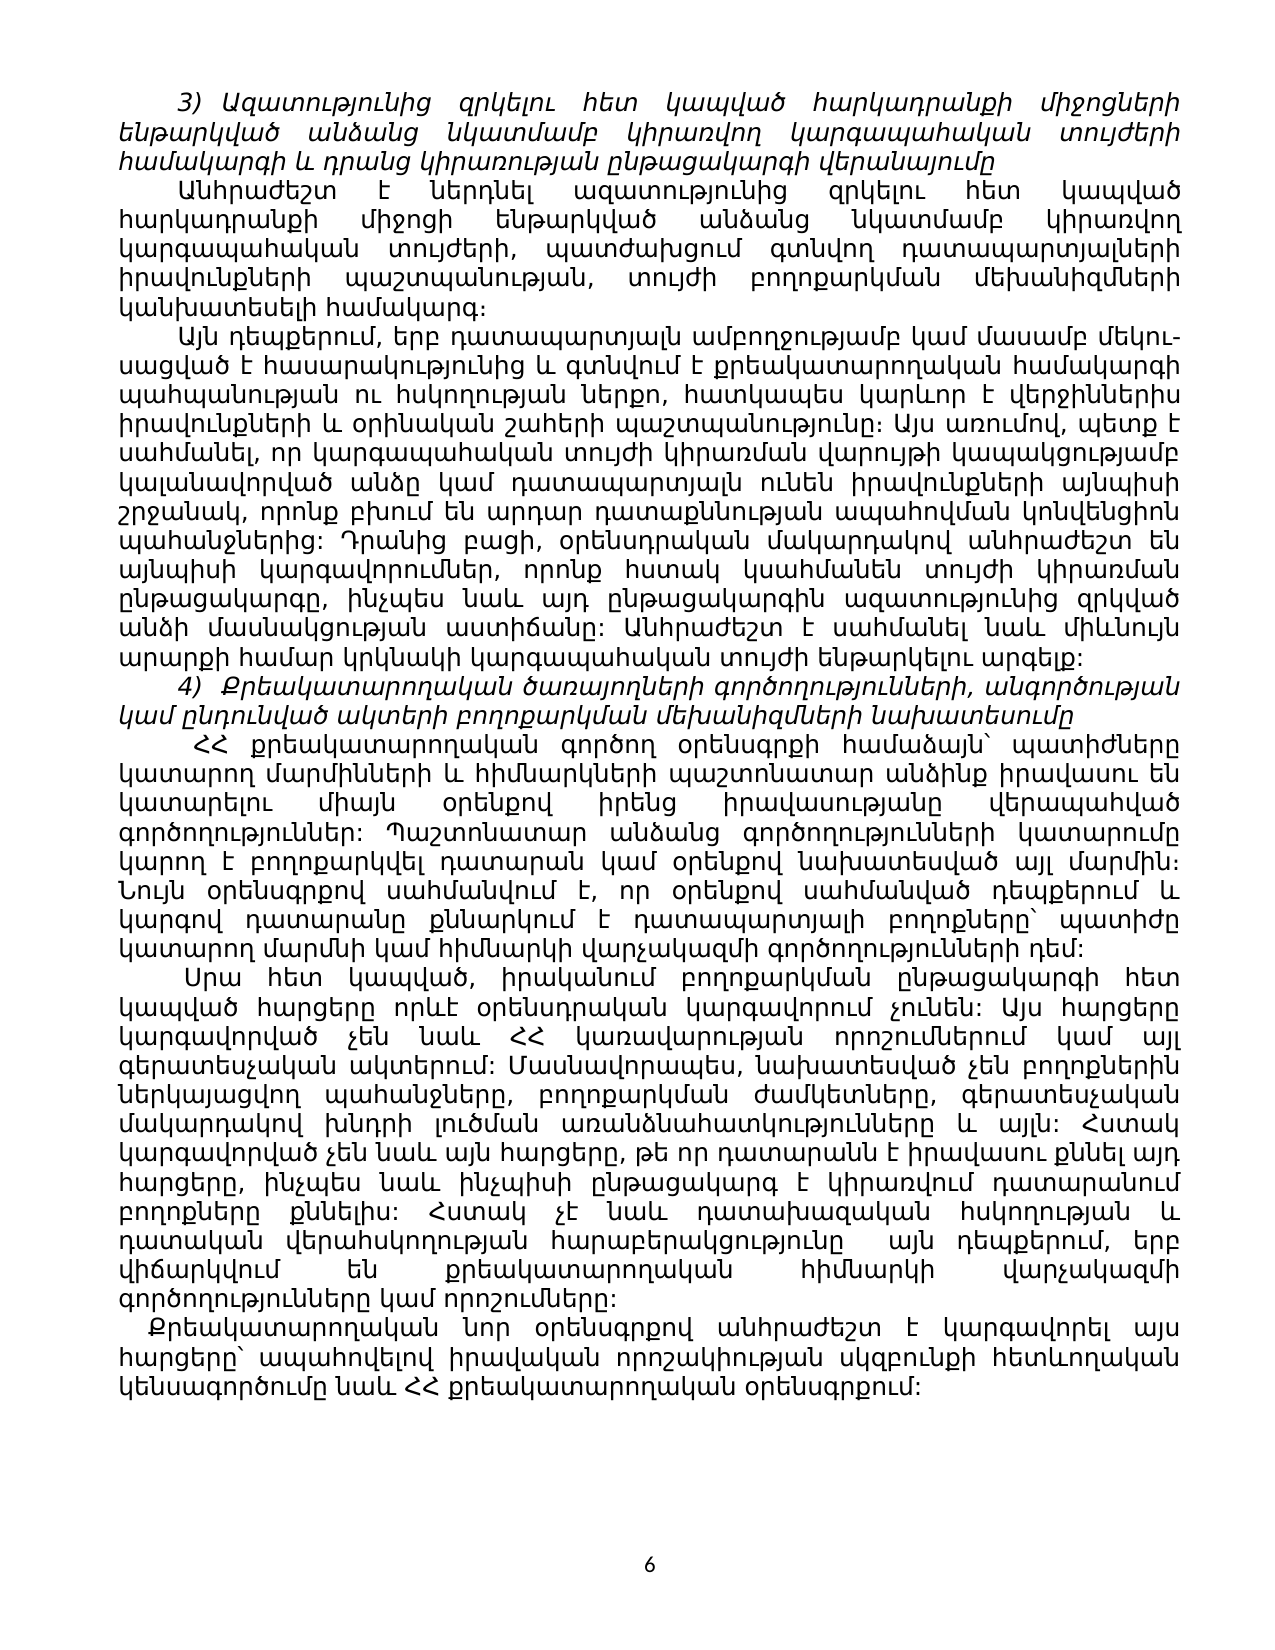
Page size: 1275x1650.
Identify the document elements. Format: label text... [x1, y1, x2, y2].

text ՀՀ քրեակատարողական գործող օրենսգրքի համաձայն՝ պատիժները կատարող մարմինների և հիմնարկների պաշտոնատար անձինք իրավասու են կատարելու միայն օրենքով իրենց իրավասությանը վերապահված գործողություններ: Պաշտոնատար անձանց գործողությունների կատարումը կարող է բողոքարկվել դատարան կամ օրենքով նախատեսված այլ մարմին։ Նույն օրենսգրքով սահմանվում է, որ օրենքով սահմանված դեպքերում և կարգով դատարանը քննարկում է դատապարտյալի բողոքները՝ պատիժը կատարող մարմնի կամ հիմնարկի վարչակազմի գործողությունների դեմ: [118, 730, 1181, 964]
list Ազատությունից զրկելու հետ կապված հարկադրանքի միջոցների ենթարկված անձանց նկատմամբ կիրառվող կարգապահական տույժերի համակարգի և դրանց կիրառության ընթացակարգի վերանայումը [118, 89, 1181, 176]
list Այն դեպքերում, երբ դատապարտյալն ամբողջությամբ կամ մասամբ մեկուսացված է հասարակությունից և գտնվում է քրեակատարողական համակարգի պահպանության ու հսկողության ներքո, հատկապես կարևոր է վերջիններիս իրավունքների և օրինական շահերի պաշտպանությունը։ Այս առումով, պետք է սահմանել, որ կարգապահական տույժի կիրառման վարույթի կապակցությամբ կալանավորված անձը կամ դատապարտյալն ունեն իրավունքների այնպիսի շրջանակ, որոնք բխում են արդար դատաքննության ապահովման կոնվենցիոն պահանջներից: Դրանից բացի, օրենսդրական մակարդակով անհրաժեշտ են այնպիսի կարգավորումներ, որոնք հստակ կսահմանեն տույժի կիրառման ընթացակարգը, ինչպես նաև այդ ընթացակարգին ազատությունից զրկված անձի մասնակցության աստիճանը: Անհրաժեշտ է սահմանել նաև միևնույն արարքի համար կրկնակի կարգապահական տույժի ենթարկելու արգելք: [118, 322, 1181, 672]
list Քրեակատարողական ծառայողների գործողությունների, անգործության կամ ընդունված ակտերի բողոքարկման մեխանիզմների նախատեսումը [118, 672, 1181, 730]
text Քրեակատարողական նոր օրենսգրքով անհրաժեշտ է կարգավորել այս հարցերը՝ ապահովելով իրավական որոշակիության սկզբունքի հետևողական կենսագործումը նաև ՀՀ քրեակատարողական օրենսգրքում: [118, 1314, 1181, 1401]
list Անհրաժեշտ է ներդնել ազատությունից զրկելու հետ կապված հարկադրանքի միջոցի ենթարկված անձանց նկատմամբ կիրառվող կարգապահական տույժերի, պատժախցում գտնվող դատապարտյալների իրավունքների պաշտպանության, տույժի բողոքարկման մեխանիզմների կանխատեսելի համակարգ։ [118, 176, 1181, 322]
text Սրա հետ կապված, իրականում բողոքարկման ընթացակարգի հետ կապված հարցերը որևէ օրենսդրական կարգավորում չունեն: Այս հարցերը կարգավորված չեն նաև ՀՀ կառավարության որոշումներում կամ այլ գերատեսչական ակտերում: Մասնավորապես, նախատեսված չեն բողոքներին ներկայացվող պահանջները, բողոքարկման ժամկետները, գերատեսչական մակարդակով խնդրի լուծման առանձնահատկությունները և այլն: Հստակ կարգավորված չեն նաև այն հարցերը, թե որ դատարանն է իրավասու քննել այդ հարցերը, ինչպես նաև ինչպիսի ընթացակարգ է կիրառվում դատարանում բողոքները քննելիս: Հստակ չէ նաև դատախազական հսկողության և դատական վերահսկողության հարաբերակցությունը այն դեպքերում, երբ վիճարկվում են քրեակատարողական հիմնարկի վարչակազմի գործողությունները կամ որոշումները: [118, 964, 1181, 1314]
